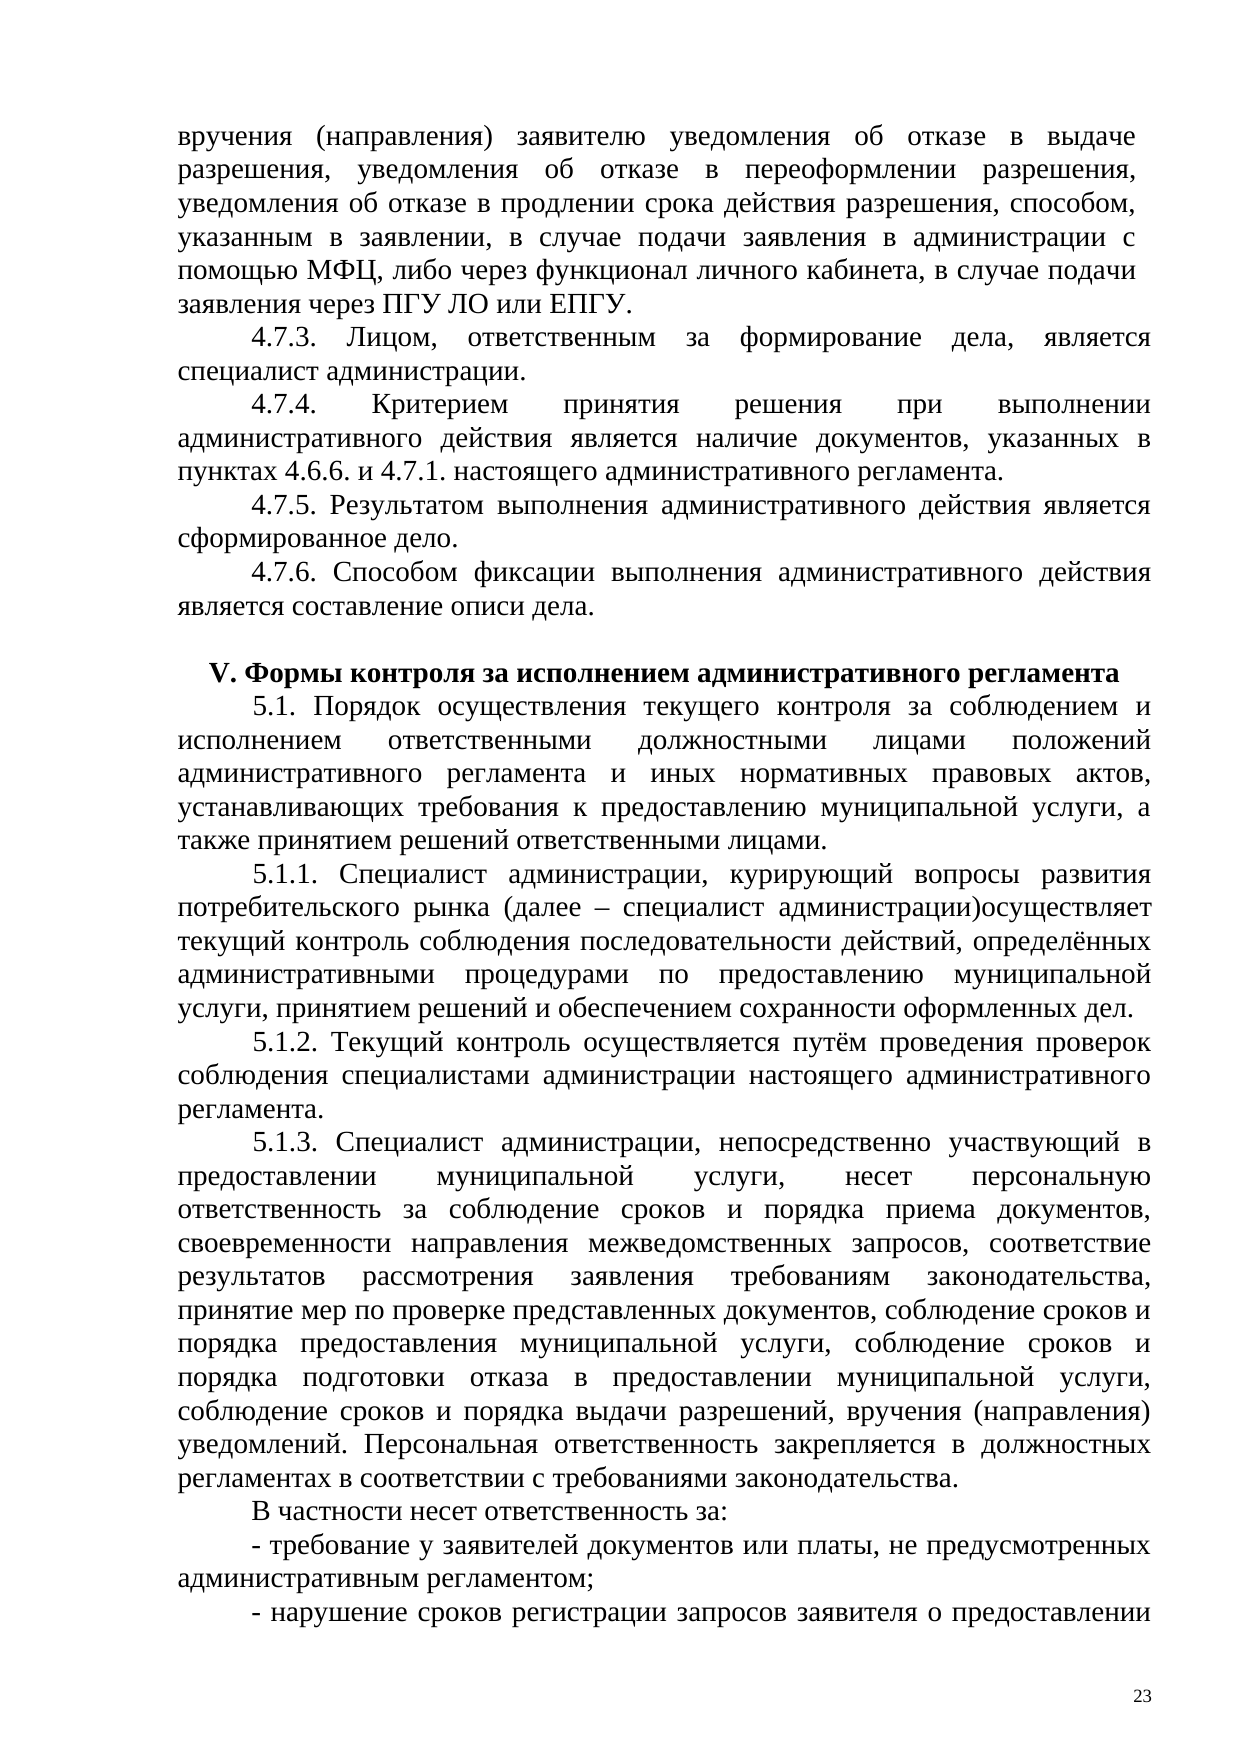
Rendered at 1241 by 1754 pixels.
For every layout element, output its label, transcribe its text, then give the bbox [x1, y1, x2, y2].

text 4.7.4. Критерием принятия решения при выполнении административного действия является наличие документов, указанных в пунктах 4.6.6. и 4.7.1. настоящего административного регламента. [177, 386, 1152, 487]
text 4.7.5. Результатом выполнения административного действия является сформированное дело. [177, 487, 1152, 554]
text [177, 1594, 1152, 1627]
text 5.1.2. Текущий контроль осуществляется путём проведения проверок соблюдения специалистами администрации настоящего административного регламента. [177, 1024, 1152, 1124]
text V. Формы контроля за исполнением административного регламента [177, 655, 1152, 688]
text - требование у заявителей документов или платы, не предусмотренных административным регламентом; [177, 1527, 1152, 1594]
text 5.1.1. Специалист администрации, курирующий вопросы развития потребительского рынка (далее – специалист администрации)осуществляет текущий контроль соблюдения последовательности действий, определённых административными процедурами по предоставлению муниципальной услуги, принятием решений и обеспечением сохранности оформленных дел. [177, 856, 1152, 1024]
text 4.7.6. Способом фиксации выполнения административного действия является составление описи дела. [177, 554, 1152, 621]
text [177, 118, 1137, 319]
text 5.1.3. Специалист администрации, непосредственно участвующий в предоставлении муниципальной услуги, несет персональную ответственность за соблюдение сроков и порядка приема документов, своевременности направления межведомственных запросов, соответствие результатов рассмотрения заявления требованиям законодательства, принятие мер по проверке представленных документов, соблюдение сроков и порядка предоставления муниципальной услуги, соблюдение сроков и порядка подготовки отказа в предоставлении муниципальной услуги, соблюдение сроков и порядка выдачи разрешений, вручения (направления) уведомлений. Персональная ответственность закрепляется в должностных регламентах в соответствии с требованиями законодательства. [177, 1124, 1152, 1493]
text 5.1. Порядок осуществления текущего контроля за соблюдением и исполнением ответственными должностными лицами положений административного регламента и иных нормативных правовых актов, устанавливающих требования к предоставлению муниципальной услуги, а также принятием решений ответственными лицами. [177, 688, 1152, 856]
text 4.7.3. Лицом, ответственным за формирование дела, является специалист администрации. [177, 319, 1152, 386]
text В частности несет ответственность за: [177, 1493, 1152, 1527]
